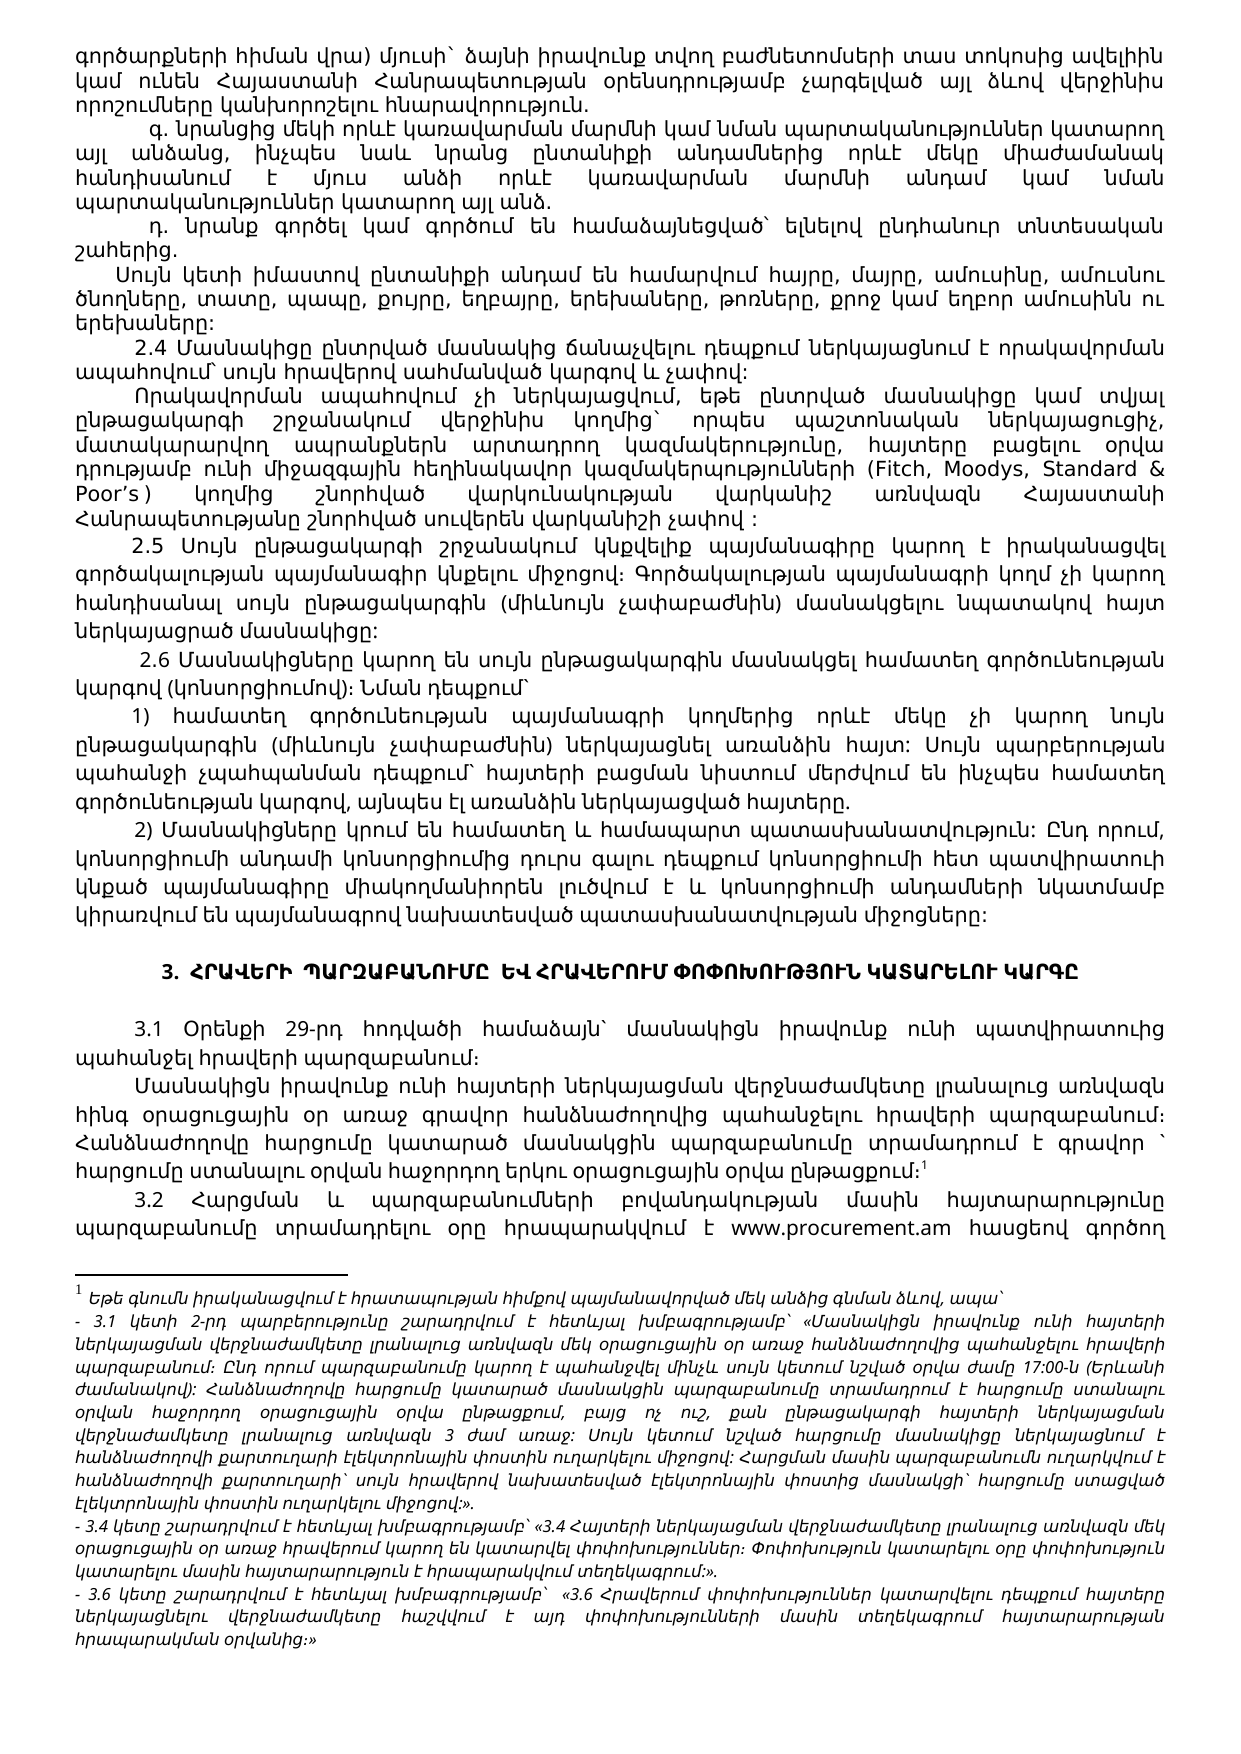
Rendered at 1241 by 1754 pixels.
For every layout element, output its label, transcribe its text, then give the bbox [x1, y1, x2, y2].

text դ. նրանք գործել կամ գործում են համաձայնեցված՝ ելնելով ընդհանուր տնտեսական շահերից. [75, 214, 1165, 263]
text 2.6 Մասնակիցները կարող են սույն ընթացակարգին մասնակցել համատեղ գործունեության կարգով (կոնսորցիումով)։ Նման դեպքում` [75, 645, 1165, 702]
text 2.4 Մասնակիցը ընտրված մասնակից ճանաչվելու դեպքում ներկայացնում է որակավորման ապահովում՝ սույն հրավերով սահմանված կարգով և չափով: [75, 336, 1165, 384]
text 2) Մասնակիցները կրում են համատեղ և համապարտ պատասխանատվություն: Ընդ որում, կոնսորցիումի անդամի կոնսորցիումից դուրս գալու դեպքում կոնսորցիումի հետ պատվիրատուի կնքած պայմանագիրը միակողմանիորեն լուծվում է և կոնսորցիումի անդամների նկատմամբ կիրառվում են պայմանագրով նախատեսված պատասխանատվության միջոցները: [75, 815, 1165, 929]
text Մասնակիցն իրավունք ունի հայտերի ներկայացման վերջնաժամկետը լրանալուց առնվազն հինգ օրացուցային օր առաջ գրավոր հանձնաժողովից պահանջելու հրավերի պարզաբանում։ Հանձնաժողովը հարցումը կատարած մասնակցին պարզաբանումը տրամադրում է գրավոր ` հարցումը ստանալու օրվան հաջորդող երկու օրացուցային օրվա ընթացքում։ [75, 1071, 1165, 1185]
text գ. նրանցից մեկի որևէ կառավարման մարմնի կամ նման պարտականություններ կատարող այլ անձանց, ինչպես նաև նրանց ընտանիքի անդամներից որևէ մեկը միաժամանակ հանդիսանում է մյուս անձի որևէ կառավարման մարմնի անդամ կամ նման պարտականություններ կատարող այլ անձ. [75, 117, 1165, 214]
text 3. ՀՐԱՎԵՐԻ ՊԱՐԶԱԲԱՆՈՒՄԸ ԵՎ ՀՐԱՎԵՐՈՒՄ ՓՈՓՈԽՈՒԹՅՈՒՆ ԿԱՏԱՐԵԼՈՒ ԿԱՐԳԸ [75, 957, 1165, 986]
text Սույն կետի իմաստով ընտանիքի անդամ են համարվում հայրը, մայրը, ամուսինը, ամուսնու ծնողները, տատը, պապը, քույրը, եղբայրը, երեխաները, թոռները, քրոջ կամ եղբոր ամուսինն ու երեխաները: [75, 263, 1165, 336]
text 2.5 Սույն ընթացակարգի շրջանակում կնքվելիք պայմանագիրը կարող է իրականացվել գործակալության պայմանագիր կնքելու միջոցով։ Գործակալության պայմանագրի կողմ չի կարող հանդիսանալ սույն ընթացակարգին (միևնույն չափաբաժնին) մասնակցելու նպատակով հայտ ներկայացրած մասնակիցը: [75, 531, 1165, 645]
text 3.1 Օրենքի 29-րդ հոդվածի համաձայն` մասնակիցն իրավունք ունի պատվիրատուից պահանջել հրավերի պարզաբանում։ [75, 1014, 1165, 1071]
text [75, 1185, 1165, 1242]
text Որակավորման ապահովում չի ներկայացվում, եթե ընտրված մասնակիցը կամ տվյալ ընթացակարգի շրջանակում վերջինիս կողմից` որպես պաշտոնական ներկայացուցիչ, մատակարարվող ապրանքներն արտադրող կազմակերությունը, հայտերը բացելու օրվա դրությամբ ունի միջազգային հեղինակավոր կազմակերպությունների (Fitch, Moodys, Standard & Poor’s ) կողմից շնորհված վարկունակության վարկանիշ առնվազն Հայաստանի Հանրապետությանը շնորհված սուվերեն վարկանիշի չափով : [75, 384, 1165, 531]
text 1) համատեղ գործունեության պայմանագրի կողմերից որևէ մեկը չի կարող նույն ընթացակարգին (միևնույն չափաբաժնին) ներկայացնել առանձին հայտ: Սույն պարբերության պահանջի չպահպանման դեպքում` հայտերի բացման նիստում մերժվում են ինչպես համատեղ գործունեության կարգով, այնպես էլ առանձին ներկայացված հայտերը. [75, 702, 1165, 815]
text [75, 44, 1165, 117]
